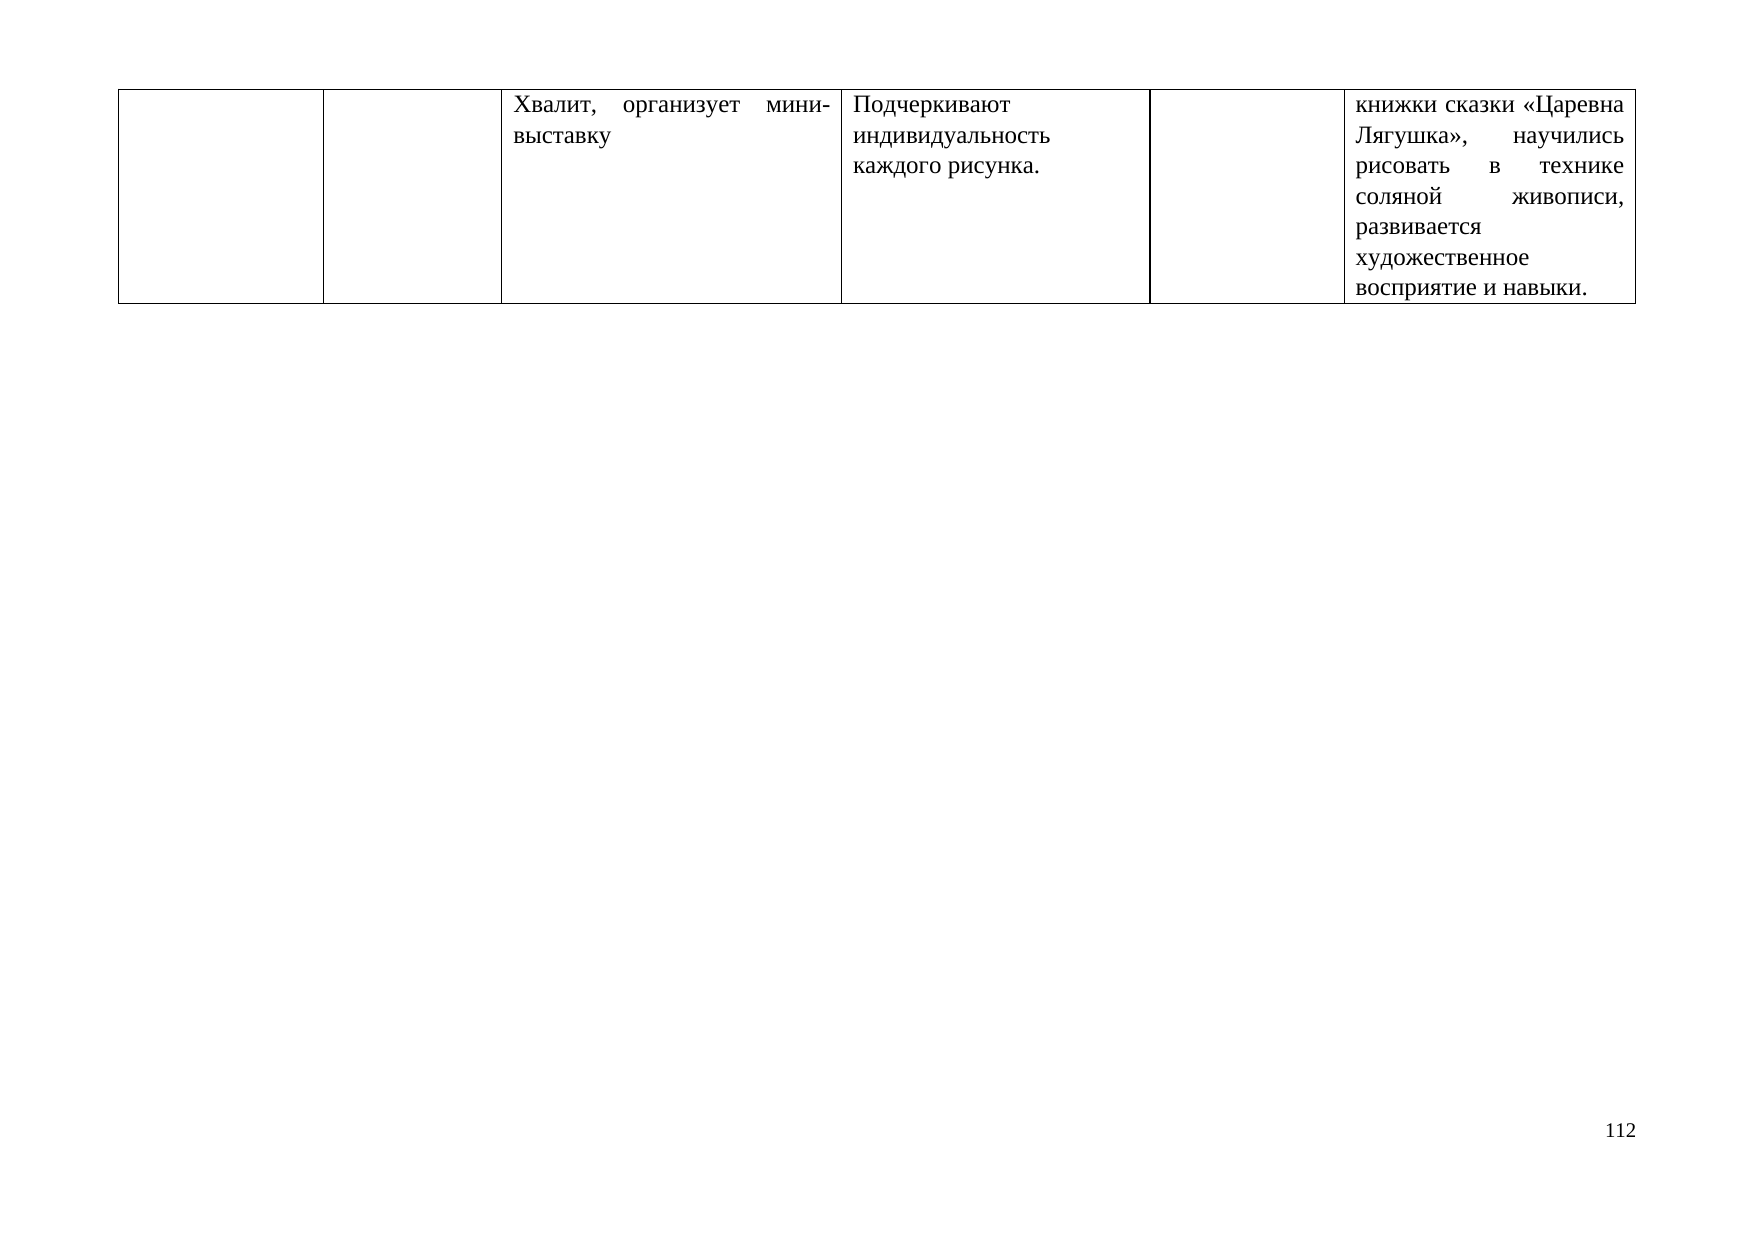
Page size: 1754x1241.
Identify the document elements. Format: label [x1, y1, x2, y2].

table_cell [119, 90, 323, 302]
table_cell [842, 90, 1149, 302]
table_cell [1151, 90, 1344, 302]
table_cell [324, 90, 501, 302]
table_cell [502, 90, 841, 302]
table_cell [1345, 90, 1635, 302]
